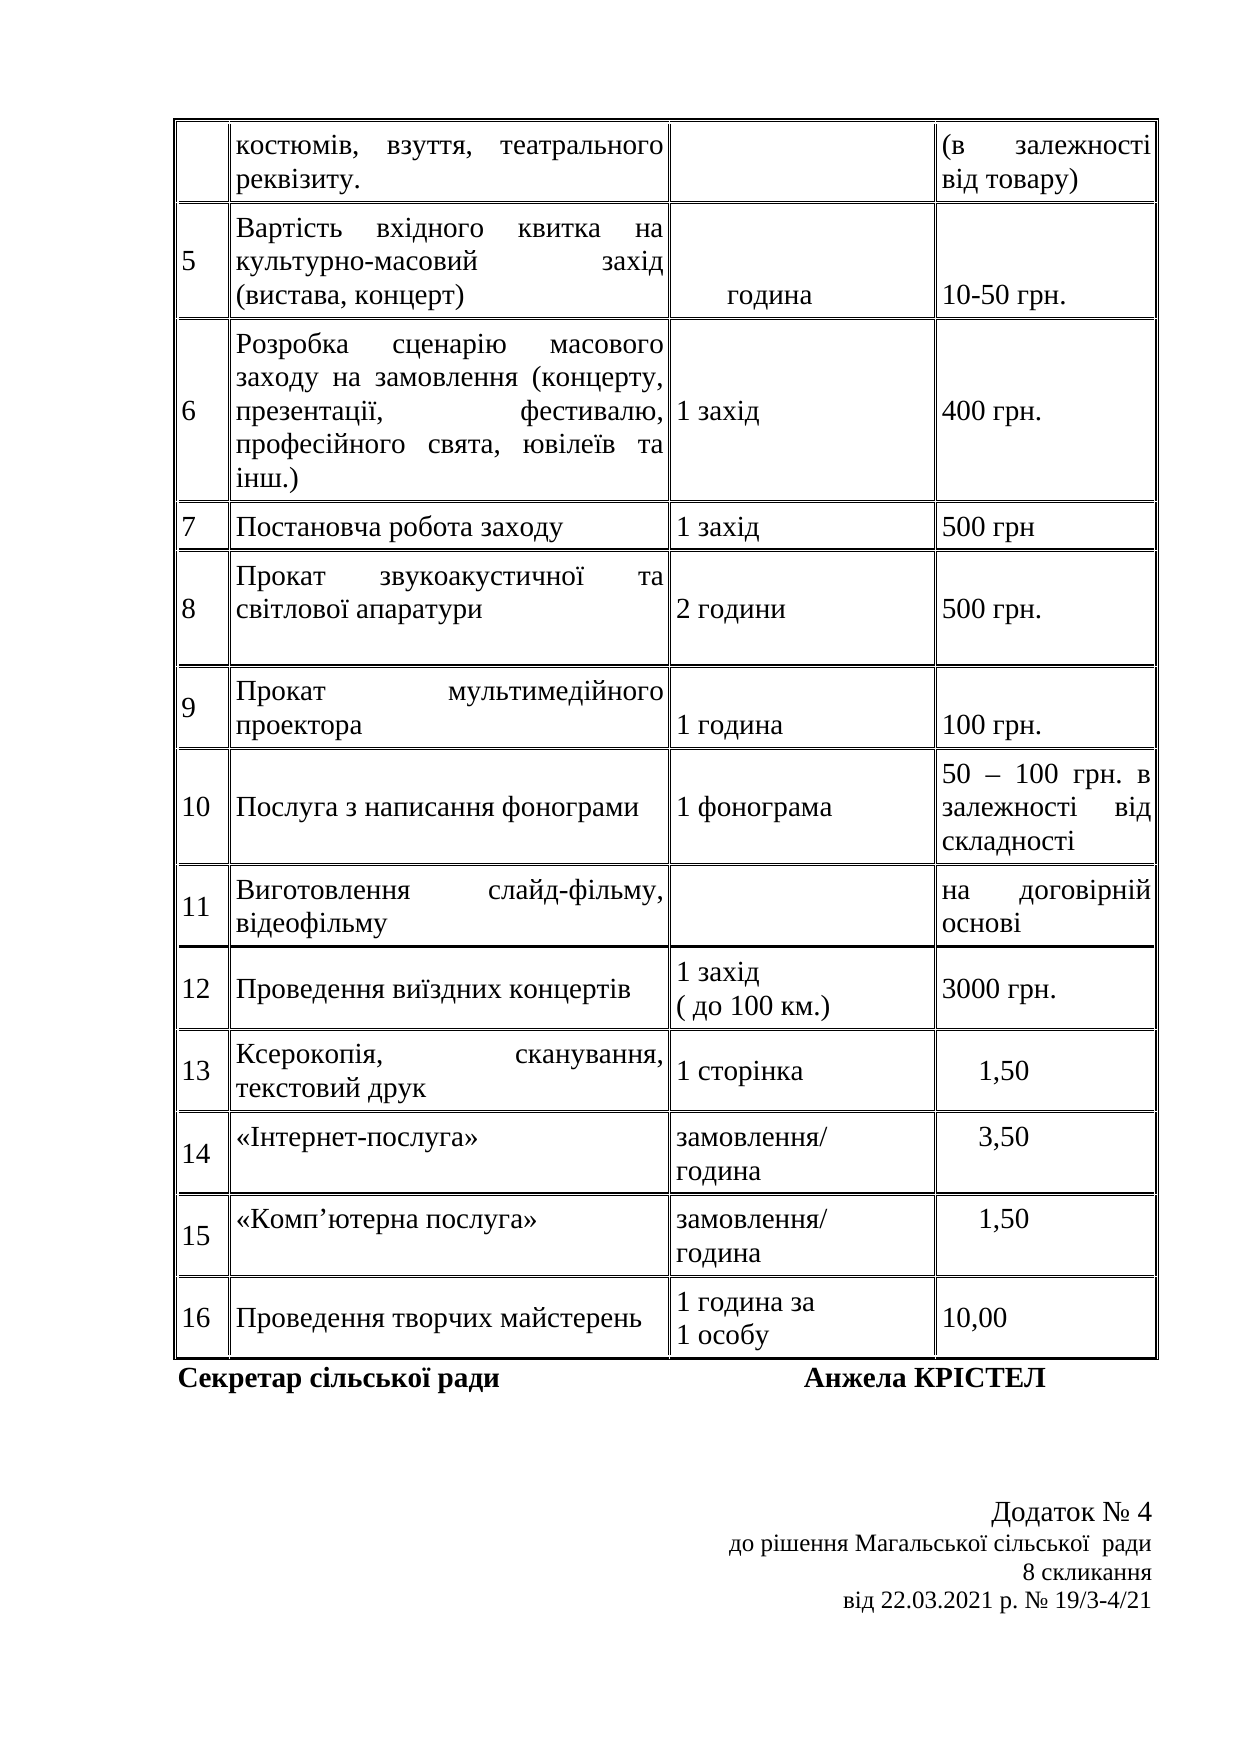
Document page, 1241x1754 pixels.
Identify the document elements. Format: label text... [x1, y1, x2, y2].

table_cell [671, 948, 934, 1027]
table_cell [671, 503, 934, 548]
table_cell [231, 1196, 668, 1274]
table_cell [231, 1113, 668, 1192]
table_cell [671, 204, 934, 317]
text Секретар сільської ради Анжела КРІСТЕЛ [177, 1360, 1152, 1394]
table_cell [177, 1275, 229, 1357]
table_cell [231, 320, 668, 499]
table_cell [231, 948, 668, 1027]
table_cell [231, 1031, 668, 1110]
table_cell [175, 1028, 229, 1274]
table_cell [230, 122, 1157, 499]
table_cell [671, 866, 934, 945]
text Додаток № 4 до рішення Магальської сільської ради [177, 1494, 1152, 1557]
text 8 скликання від 22.03.2021 р. № 19/3-4/21 [177, 1557, 1152, 1614]
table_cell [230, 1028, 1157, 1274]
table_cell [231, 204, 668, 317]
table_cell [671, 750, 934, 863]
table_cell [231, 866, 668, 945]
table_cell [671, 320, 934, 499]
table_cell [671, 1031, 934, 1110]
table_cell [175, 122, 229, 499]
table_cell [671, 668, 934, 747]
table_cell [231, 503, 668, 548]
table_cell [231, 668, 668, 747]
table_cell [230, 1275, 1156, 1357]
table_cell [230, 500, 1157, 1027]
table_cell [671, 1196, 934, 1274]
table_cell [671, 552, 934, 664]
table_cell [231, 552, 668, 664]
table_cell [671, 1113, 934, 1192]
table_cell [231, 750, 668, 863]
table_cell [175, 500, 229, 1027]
